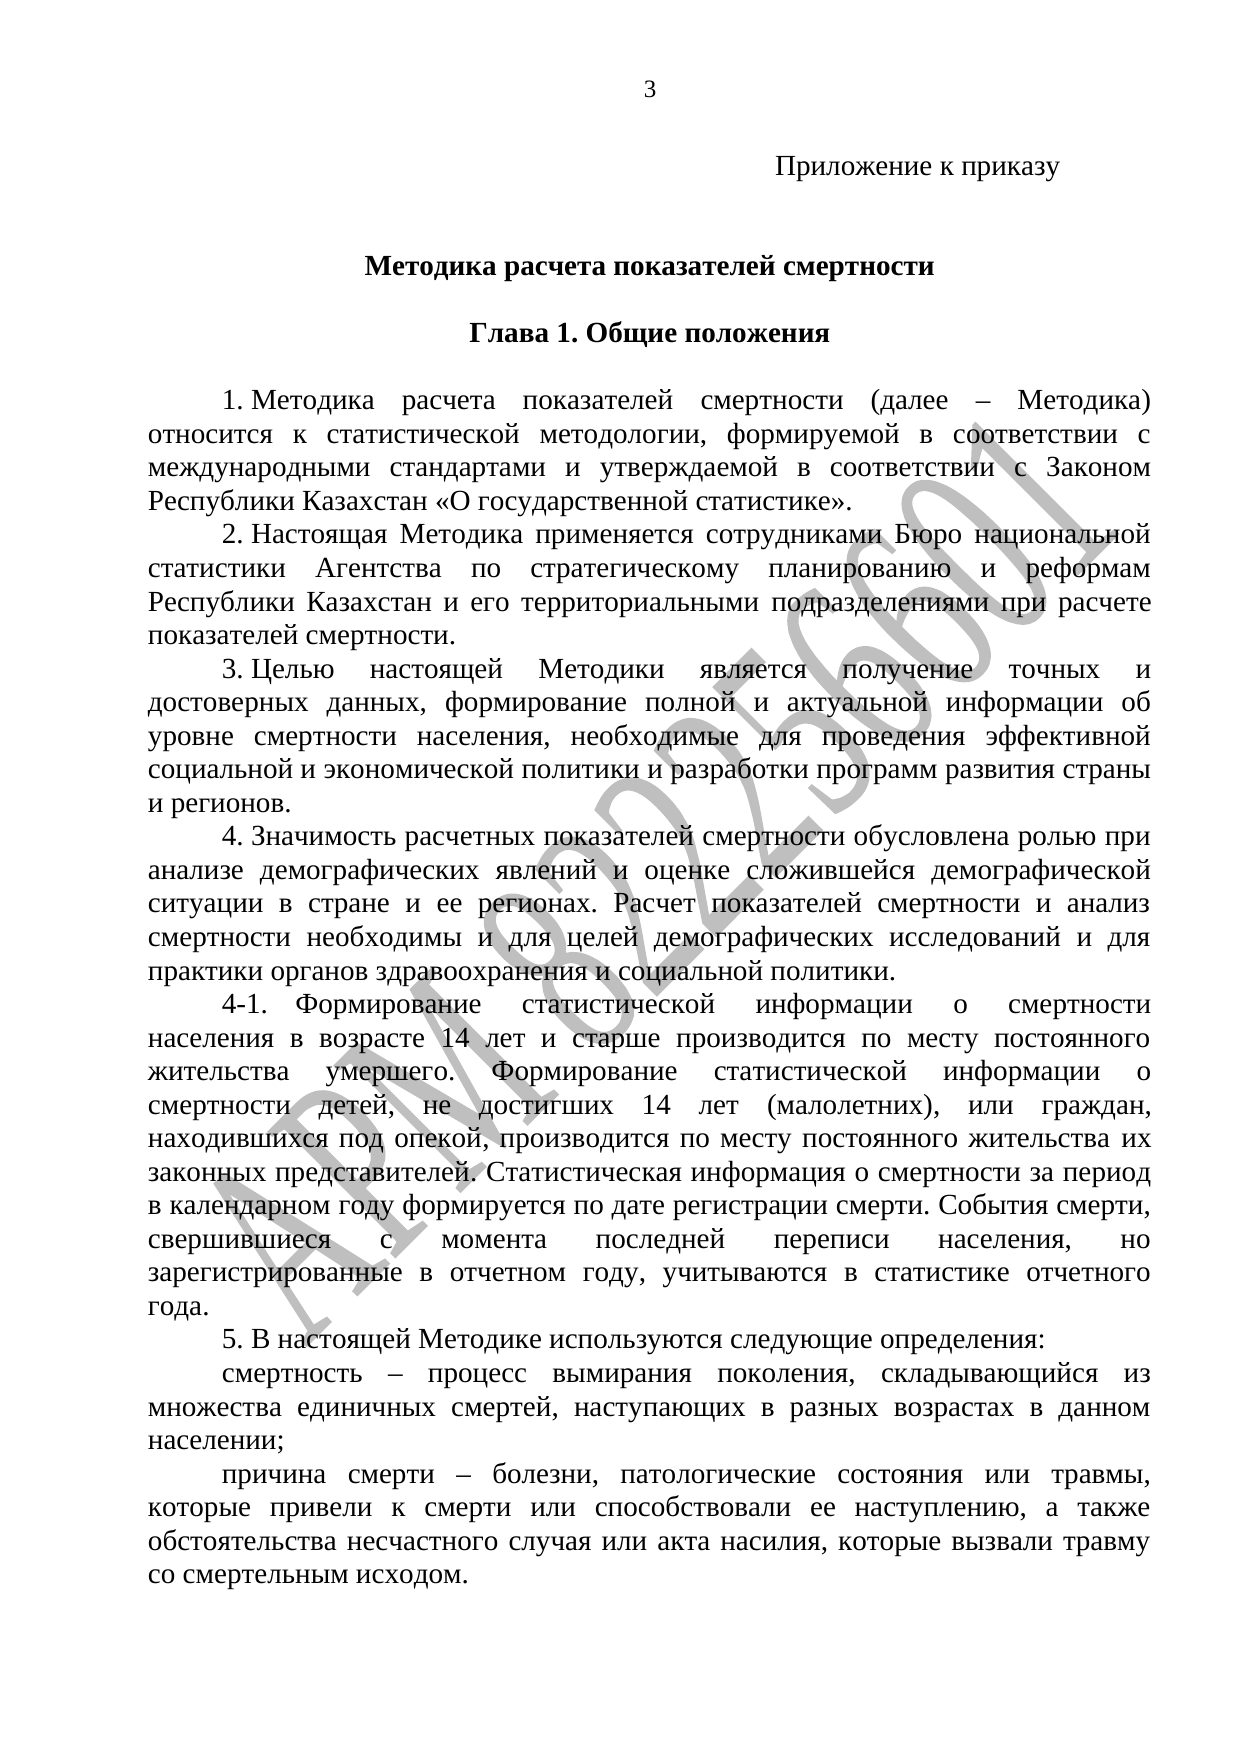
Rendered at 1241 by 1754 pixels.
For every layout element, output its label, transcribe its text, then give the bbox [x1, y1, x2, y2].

title Значимость расчетных показателей смертности обусловлена ролью при анализе демографических явлений и оценке сложившейся демографической ситуации в стране и ее регионах. Расчет показателей смертности и анализ смертности необходимы и для целей демографических исследований и для практики органов здравоохранения и социальной политики. [148, 818, 1152, 986]
title В настоящей Методике используются следующие определения: [148, 1322, 1152, 1355]
list смертность – процесс вымирания поколения, складывающийся из множества единичных смертей, наступающих в разных возрастах в данном населении; [148, 1355, 1152, 1456]
table_header Приложение к приказу [756, 148, 1110, 181]
title Формирование статистической информации о смертности населения в возрасте 14 лет и старше производится по месту постоянного жительства умершего. Формирование статистической информации о смертности детей, не достигших 14 лет (малолетних), или граждан, находившихся под опекой, производится по месту постоянного жительства их законных представителей. Статистическая информация о смертности за период в календарном году формируется по дате регистрации смерти. События смерти, свершившиеся с момента последней переписи населения, но зарегистрированные в отчетном году, учитываются в статистике отчетного года. [148, 986, 1152, 1322]
title Методика расчета показателей смертности [148, 248, 1152, 282]
text причина смерти – болезни, патологические состояния или травмы, которые привели к смерти или способствовали ее наступлению, а также обстоятельства несчастного случая или акта насилия, которые вызвали травму со смертельным исходом. [148, 1456, 1152, 1590]
title Глава 1. Общие положения [148, 315, 1152, 349]
title Настоящая Методика применяется сотрудниками Бюро национальной статистики Агентства по стратегическому планированию и реформам Республики Казахстан и его территориальными подразделениями при расчете показателей смертности. [148, 517, 1152, 651]
title Целью настоящей Методики является получение точных и достоверных данных, формирование полной и актуальной информации об уровне смертности населения, необходимые для проведения эффективной социальной и экономической политики и разработки программ развития страны и регионов. [148, 651, 1152, 818]
title Методика расчета показателей смертности (далее – Методика) относится к статистической методологии, формируемой в соответствии с международными стандартами и утверждаемой в соответствии с Законом Республики Казахстан «О государственной статистике». [148, 382, 1152, 517]
